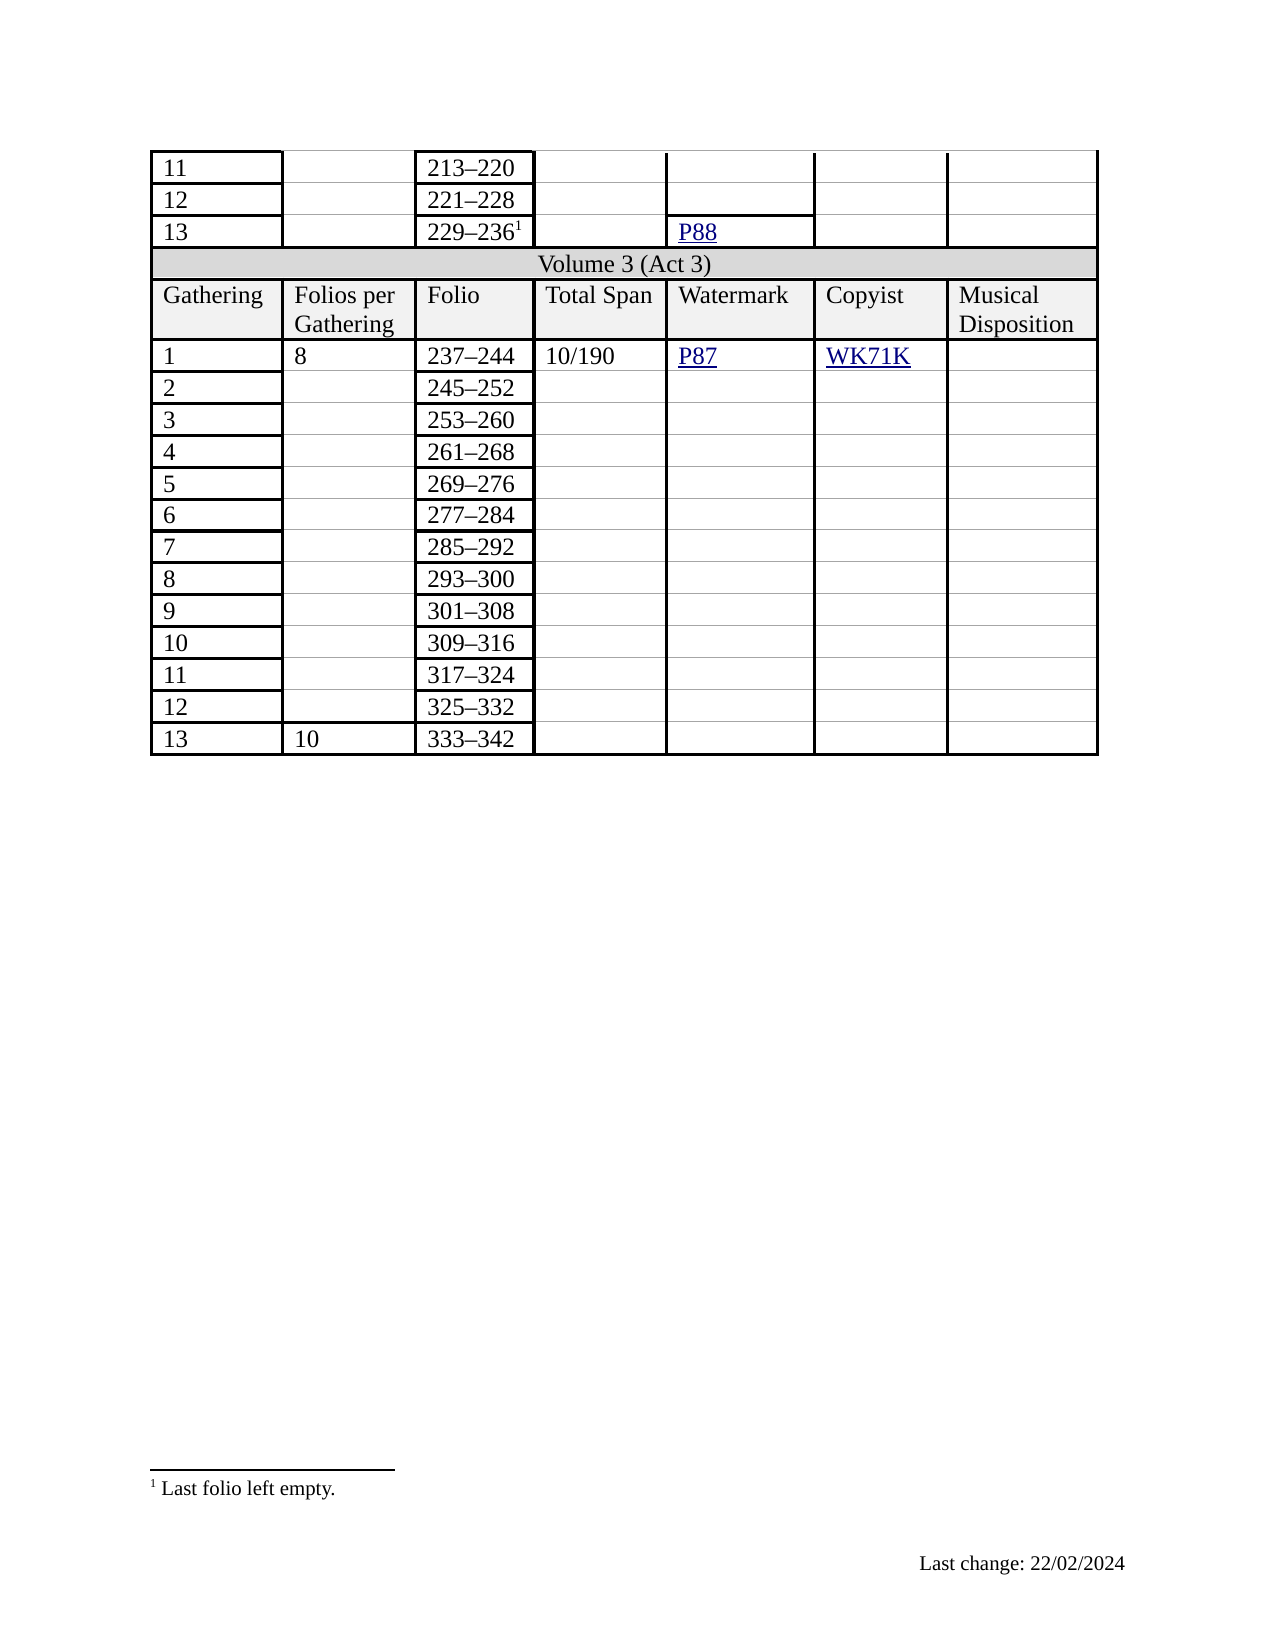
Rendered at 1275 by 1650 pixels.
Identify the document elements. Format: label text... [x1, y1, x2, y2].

table_cell [668, 499, 813, 529]
table_cell 13 [153, 217, 281, 246]
table_cell 12 [153, 692, 281, 721]
table_cell [536, 658, 665, 689]
table_cell [668, 690, 813, 721]
table_cell Gathering [153, 281, 281, 338]
table_cell 245–252 [417, 373, 532, 402]
table_cell Total Span [536, 281, 665, 338]
table_cell [284, 626, 414, 657]
table_cell [284, 562, 414, 593]
table_cell [949, 690, 1096, 721]
table_cell [949, 594, 1096, 625]
table_cell Folios per Gathering [284, 281, 414, 338]
table_cell [949, 658, 1096, 689]
table_cell Watermark [668, 281, 813, 338]
table_cell 277–284 [417, 501, 532, 529]
table_cell [816, 215, 946, 246]
table_cell [536, 499, 665, 529]
table_cell [668, 435, 813, 466]
table_cell 333–342 [417, 724, 532, 752]
table_cell [667, 151, 814, 182]
table_cell 325–332 [417, 692, 532, 721]
table_cell [815, 151, 947, 182]
table_cell Volume 3 (Act 3) [153, 249, 1096, 277]
table_cell [816, 435, 946, 466]
table_cell 2 [153, 373, 281, 402]
table_cell [536, 183, 665, 214]
table_cell 11 [153, 153, 281, 182]
table_cell [284, 658, 414, 689]
table_cell [668, 562, 813, 593]
table_cell [816, 594, 946, 625]
table_cell [536, 371, 665, 402]
table_cell 285–292 [417, 533, 532, 561]
table_cell [536, 215, 665, 246]
table_cell [949, 722, 1096, 752]
table_cell [536, 562, 665, 593]
table_cell 12 [153, 185, 281, 214]
table_cell [816, 690, 946, 721]
table_cell [949, 467, 1096, 497]
table_cell [536, 403, 665, 434]
table_cell [949, 215, 1096, 246]
table_cell [816, 499, 946, 529]
table_cell 6 [153, 501, 281, 529]
table_cell [949, 626, 1096, 657]
table_cell [948, 151, 1096, 182]
table_cell [949, 371, 1096, 402]
table_cell [284, 403, 414, 434]
table_cell [816, 562, 946, 593]
table_cell [284, 435, 414, 466]
table_cell [816, 467, 946, 497]
table_cell Folio [417, 281, 532, 338]
table_cell [284, 530, 414, 561]
table_cell 229–236 [417, 217, 532, 246]
table_cell 213–220 [417, 153, 532, 182]
table_cell [284, 183, 414, 214]
table_cell [536, 626, 665, 657]
table_cell [284, 467, 414, 497]
table_cell [949, 530, 1096, 561]
table_cell 5 [153, 469, 281, 497]
table_cell [536, 690, 665, 721]
table_cell [284, 151, 414, 182]
table_cell 4 [153, 437, 281, 466]
table_cell P87 [668, 341, 813, 370]
table_cell [949, 403, 1096, 434]
table_cell [816, 722, 946, 752]
table_cell [668, 722, 813, 752]
table_cell [668, 467, 813, 497]
table_cell [284, 215, 414, 246]
table_cell [536, 151, 667, 182]
table_cell [949, 435, 1096, 466]
table_cell 10 [284, 724, 414, 752]
table_cell [536, 722, 665, 752]
table_cell [284, 371, 414, 402]
table_cell 237–244 [417, 341, 532, 370]
table_cell 317–324 [417, 660, 532, 689]
table_cell 8 [153, 564, 281, 593]
table_cell 221–228 [417, 185, 532, 214]
table_cell [284, 594, 414, 625]
table_cell 13 [153, 724, 281, 752]
table_cell 8 [284, 341, 414, 370]
table_cell [949, 183, 1096, 214]
table_cell 309–316 [417, 628, 532, 657]
table_cell WK71K [816, 341, 946, 370]
table_cell [668, 530, 813, 561]
table_cell [536, 594, 665, 625]
table_cell [284, 690, 414, 721]
table_cell 301–308 [417, 596, 532, 625]
table_cell [949, 499, 1096, 529]
table_cell 253–260 [417, 405, 532, 434]
table_cell [536, 467, 665, 497]
table_cell [536, 435, 665, 466]
table_cell [816, 626, 946, 657]
table_cell Musical Disposition [949, 281, 1096, 338]
table_cell [284, 499, 414, 529]
table_cell [816, 183, 946, 214]
table_cell 293–300 [417, 564, 532, 593]
table_cell [668, 403, 813, 434]
table_cell [949, 341, 1096, 370]
table_cell 1 [153, 341, 281, 370]
table_cell [816, 403, 946, 434]
table_cell [949, 562, 1096, 593]
table_cell 9 [153, 596, 281, 625]
table_cell [668, 371, 813, 402]
table_cell 11 [153, 660, 281, 689]
table_cell 261–268 [417, 437, 532, 466]
table_cell [816, 530, 946, 561]
table_cell [668, 183, 813, 214]
table_cell [668, 626, 813, 657]
table_cell P88 [668, 217, 813, 246]
table_cell [816, 658, 946, 689]
table_cell 10/190 [536, 341, 665, 370]
table_cell [668, 658, 813, 689]
table_cell [536, 530, 665, 561]
table_cell [668, 594, 813, 625]
table_cell 269–276 [417, 469, 532, 497]
table_cell [816, 371, 946, 402]
table_cell 7 [153, 533, 281, 561]
table_cell 10 [153, 628, 281, 657]
table_cell Copyist [816, 281, 946, 338]
table_cell 3 [153, 405, 281, 434]
